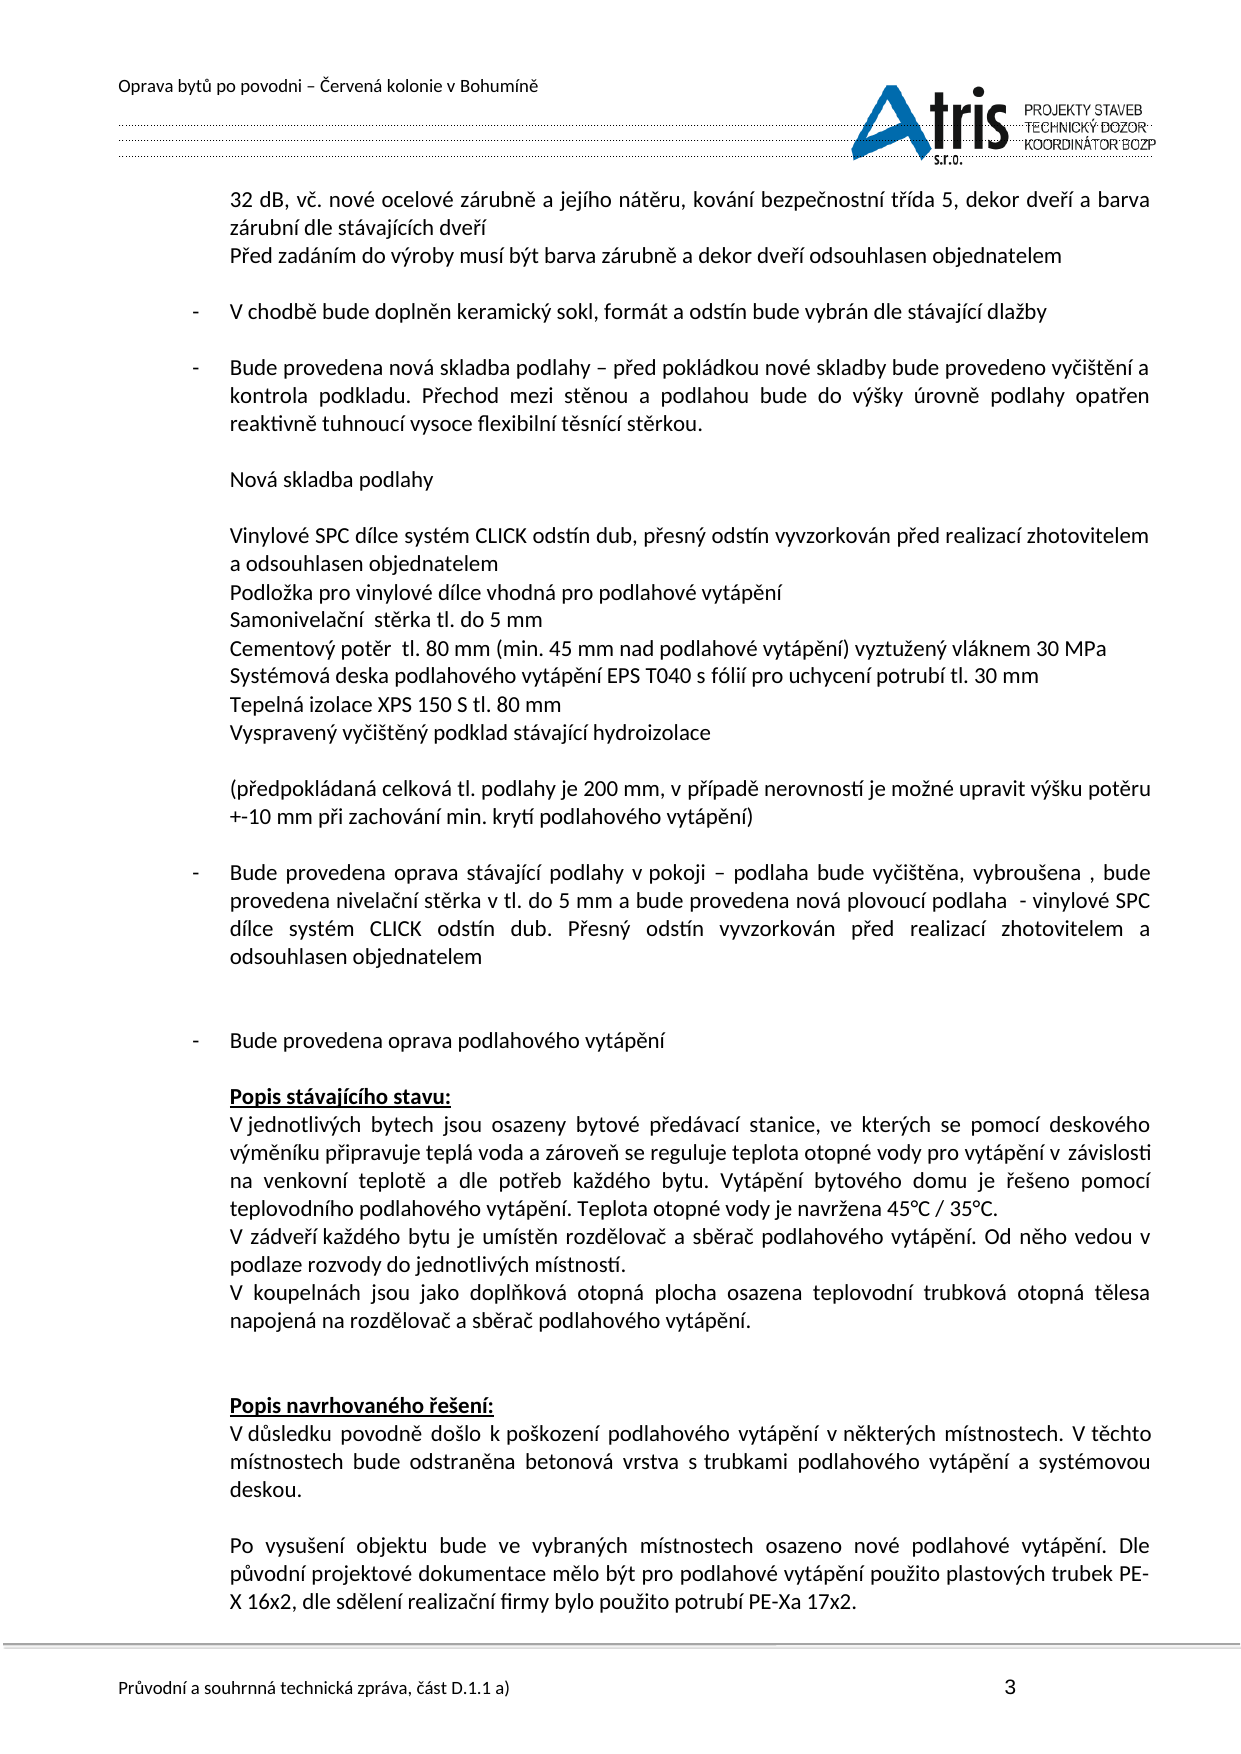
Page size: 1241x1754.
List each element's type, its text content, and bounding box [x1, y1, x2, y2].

list Bude provedena oprava stávající podlahy v pokoji – podlaha bude vyčištěna, vybroušena , bude provedena nivelační stěrka v tl. do 5 mm a bude provedena nová plovoucí podlaha - vinylové SPC dílce systém CLICK odstín dub. Přesný odstín vyvzorkován před realizací zhotovitelem a odsouhlasen objednatelem [192, 858, 1152, 970]
list Popis navrhovaného řešení: [229, 1391, 1152, 1419]
list Bude provedena oprava podlahového vytápění [192, 1026, 1152, 1054]
list Popis stávajícího stavu: [229, 1082, 1152, 1110]
list Vinylové SPC dílce systém CLICK odstín dub, přesný odstín vyvzorkován před realizací zhotovitelem a odsouhlasen objednatelem [229, 522, 1152, 578]
list (předpokládaná celková tl. podlahy je 200 mm, v případě nerovností je možné upravit výšku potěru +-10 mm při zachování min. krytí podlahového vytápění) [229, 774, 1152, 830]
list V koupelnách jsou jako doplňková otopná plocha osazena teplovodní trubková otopná tělesa napojená na rozdělovač a sběrač podlahového vytápění. [229, 1278, 1152, 1334]
list Po vysušení objektu bude ve vybraných místnostech osazeno nové podlahové vytápění. Dle původní projektové dokumentace mělo být pro podlahové vytápění použito plastových trubek PE-X 16x2, dle sdělení realizační firmy bylo použito potrubí PE-Xa 17x2. [229, 1531, 1152, 1615]
list Vyspravený vyčištěný podklad stávající hydroizolace [229, 718, 1152, 746]
list V zádveří každého bytu je umístěn rozdělovač a sběrač podlahového vytápění. Od něho vedou v podlaze rozvody do jednotlivých místností. [229, 1222, 1152, 1278]
list V chodbě bude doplněn keramický sokl, formát a odstín bude vybrán dle stávající dlažby [192, 297, 1152, 325]
picture [849, 83, 1157, 166]
list V důsledku povodně došlo k poškození podlahového vytápění v některých místnostech. V těchto místnostech bude odstraněna betonová vrstva s trubkami podlahového vytápění a systémovou deskou. [229, 1419, 1152, 1503]
list Bude provedena nová skladba podlahy – před pokládkou nové skladby bude provedeno vyčištění a kontrola podkladu. Přechod mezi stěnou a podlahou bude do výšky úrovně podlahy opatřen reaktivně tuhnoucí vysoce flexibilní těsnící stěrkou. [192, 353, 1152, 437]
list Samonivelační stěrka tl. do 5 mm [229, 606, 1152, 634]
list Před zadáním do výroby musí být barva zárubně a dekor dveří odsouhlasen objednatelem [229, 241, 1152, 269]
list Cementový potěr tl. 80 mm (min. 45 mm nad podlahové vytápění) vyztužený vláknem 30 MPa [229, 634, 1152, 662]
list V jednotlivých bytech jsou osazeny bytové předávací stanice, ve kterých se pomocí deskového výměníku připravuje teplá voda a zároveň se reguluje teplota otopné vody pro vytápění v závislosti na venkovní teplotě a dle potřeb každého bytu. Vytápění bytového domu je řešeno pomocí teplovodního podlahového vytápění. Teplota otopné vody je navržena 45°C / 35°C. [229, 1110, 1152, 1222]
list Podložka pro vinylové dílce vhodná pro podlahové vytápění [229, 578, 1152, 606]
list Systémová deska podlahového vytápění EPS T040 s fólií pro uchycení potrubí tl. 30 mm [229, 662, 1152, 690]
list Tepelná izolace XPS 150 S tl. 80 mm [229, 690, 1152, 718]
list Nová skladba podlahy [229, 466, 1152, 493]
